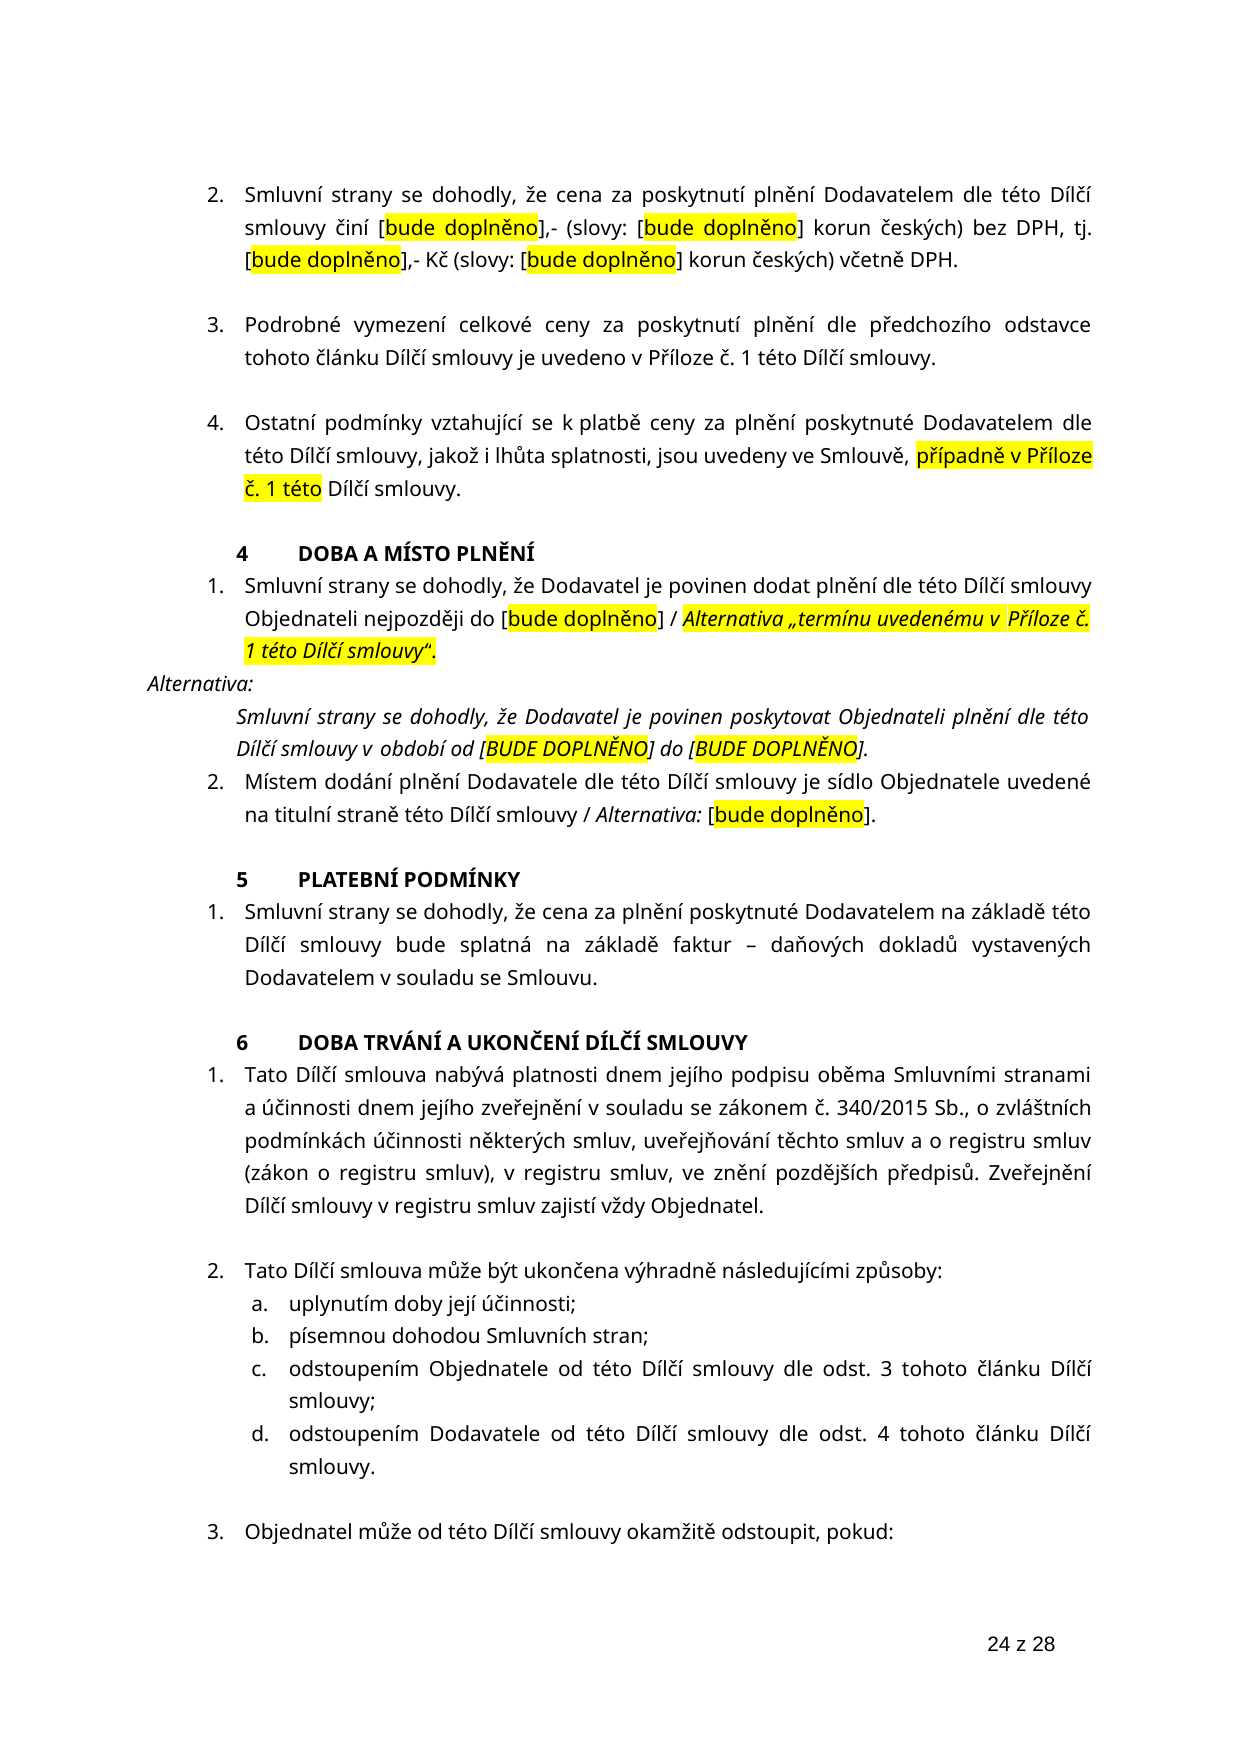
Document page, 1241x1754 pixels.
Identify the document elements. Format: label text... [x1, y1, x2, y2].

list Smluvní strany se dohodly, že cena za poskytnutí plnění Dodavatelem dle této Dílčí smlouvy činí [bude doplněno],- (slovy: [bude doplněno] korun českých) bez DPH, tj. [bude doplněno],- Kč (slovy: [bude doplněno] korun českých) včetně DPH. [207, 180, 1093, 274]
list odstoupením Dodavatele od této Dílčí smlouvy dle odst. 4 tohoto článku Dílčí smlouvy. [251, 1419, 1093, 1480]
list Ostatní podmínky vztahující se k platbě ceny za plnění poskytnuté Dodavatelem dle této Dílčí smlouvy, jakož i lhůta splatnosti, jsou uvedeny ve Smlouvě, případně v Příloze č. 1 této Dílčí smlouvy. [207, 408, 1093, 502]
subtitle Doba a místo plnění [207, 539, 1093, 567]
list uplynutím doby její účinnosti; [251, 1289, 1093, 1317]
list Smluvní strany se dohodly, že cena za plnění poskytnuté Dodavatelem na základě této Dílčí smlouvy bude splatná na základě faktur – daňových dokladů vystavených Dodavatelem v souladu se Smlouvu. [207, 897, 1093, 991]
list Tato Dílčí smlouva může být ukončena výhradně následujícími způsoby: [207, 1256, 1093, 1284]
list Místem dodání plnění Dodavatele dle této Dílčí smlouvy je sídlo Objednatele uvedené na titulní straně této Dílčí smlouvy / Alternativa: [bude doplněno]. [207, 767, 1093, 828]
text Alternativa: [148, 669, 1093, 698]
text Smluvní strany se dohodly, že Dodavatel je povinen poskytovat Objednateli plnění dle této Dílčí smlouvy v období od [BUDE DOPLNĚNO] do [BUDE DOPLNĚNO]. [236, 702, 1093, 763]
list písemnou dohodou Smluvních stran; [251, 1321, 1093, 1350]
list odstoupením Objednatele od této Dílčí smlouvy dle odst. 3 tohoto článku Dílčí smlouvy; [251, 1354, 1093, 1415]
subtitle Platební podmínky [207, 865, 1093, 893]
list Tato Dílčí smlouva nabývá platnosti dnem jejího podpisu oběma Smluvními stranami a účinnosti dnem jejího zveřejnění v souladu se zákonem č. 340/2015 Sb., o zvláštních podmínkách účinnosti některých smluv, uveřejňování těchto smluv a o registru smluv (zákon o registru smluv), v registru smluv, ve znění pozdějších předpisů. Zveřejnění Dílčí smlouvy v registru smluv zajistí vždy Objednatel. [207, 1061, 1093, 1219]
list Smluvní strany se dohodly, že Dodavatel je povinen dodat plnění dle této Dílčí smlouvy Objednateli nejpozději do [bude doplněno] / Alternativa „termínu uvedenému v Příloze č. 1 této Dílčí smlouvy“. [207, 571, 1093, 665]
list Podrobné vymezení celkové ceny za poskytnutí plnění dle předchozího odstavce tohoto článku Dílčí smlouvy je uvedeno v Příloze č. 1 této Dílčí smlouvy. [207, 311, 1093, 372]
subtitle Doba trvání a ukončení Dílčí smlouvy [207, 1028, 1093, 1056]
list Objednatel může od této Dílčí smlouvy okamžitě odstoupit, pokud: [207, 1517, 1093, 1545]
